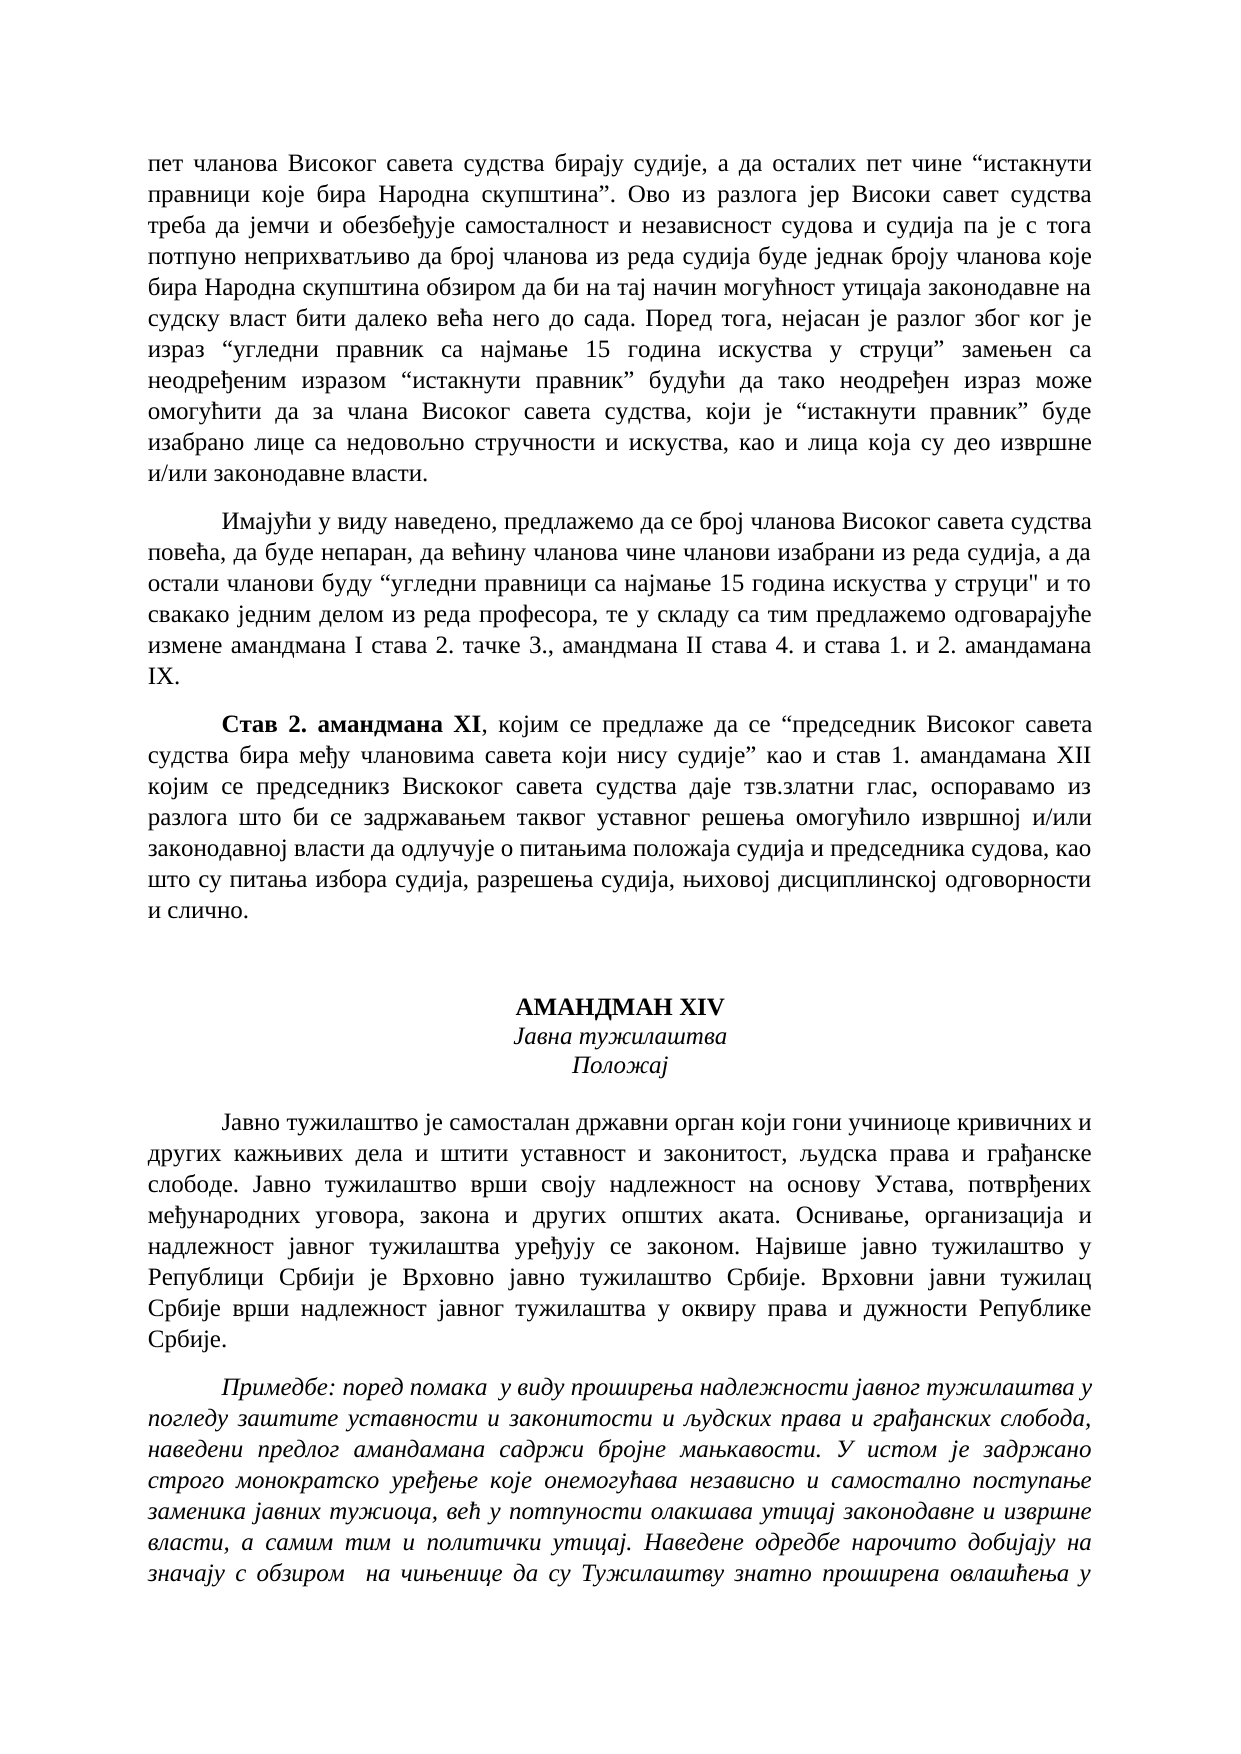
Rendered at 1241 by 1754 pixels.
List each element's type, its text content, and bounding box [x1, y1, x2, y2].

text Имајући у виду наведено, предлажемо да се број чланова Високог савета судства повећа, да буде непаран, да већину чланова чине чланови изабрани из реда судија, а да остали чланови буду “угледни правници са најмање 15 година искуства у струци" и то свакако једним делом из реда професора, те у складу са тим предлажемо одговарајуће измене амандмана I става 2. тачке 3., амандмана II става 4. и става 1. и 2. амандамана IX. [148, 506, 1093, 690]
text Став 2. амандмана XI, којим се предлаже да се “председник Високог савета судства бира међу члановима савета који нису судије” као и став 1. амандамана XII којим се председникз Вискоког савета судства даје тзв.златни глас, оспоравамо из разлога што би се задржавањем таквог уставног решења омогућило извршној и/или законодавној власти да одлучује о питањима положаја судија и председника судова, као што су питања избора судија, разрешења судија, њиховој дисциплинској одговорности и слично. [148, 709, 1093, 924]
text Јавно тужилаштво је самосталан државни орган који гони учиниоце кривичних и других кажњивих дела и штити уставност и законитост, људска права и грађанске слободе. Јавно тужилаштвo врши своју надлежност на основу Устава, потврђених међународних уговора, закона и других општих аката. Oснивање, организација и надлежност јавног тужилаштва уређују се законом. Највише јавно тужилаштво у Републици Србији је Врховно јавно тужилаштво Србије. Врховни јавни тужилац Србије врши надлежност јавног тужилаштва у оквиру права и дужности Републике Србије. [148, 1107, 1093, 1353]
text Јавна тужилаштва [148, 1021, 1093, 1050]
text АМАНДМАН XIV [148, 992, 1093, 1021]
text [148, 1372, 1093, 1587]
text Положај [148, 1050, 1093, 1078]
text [148, 148, 1093, 487]
